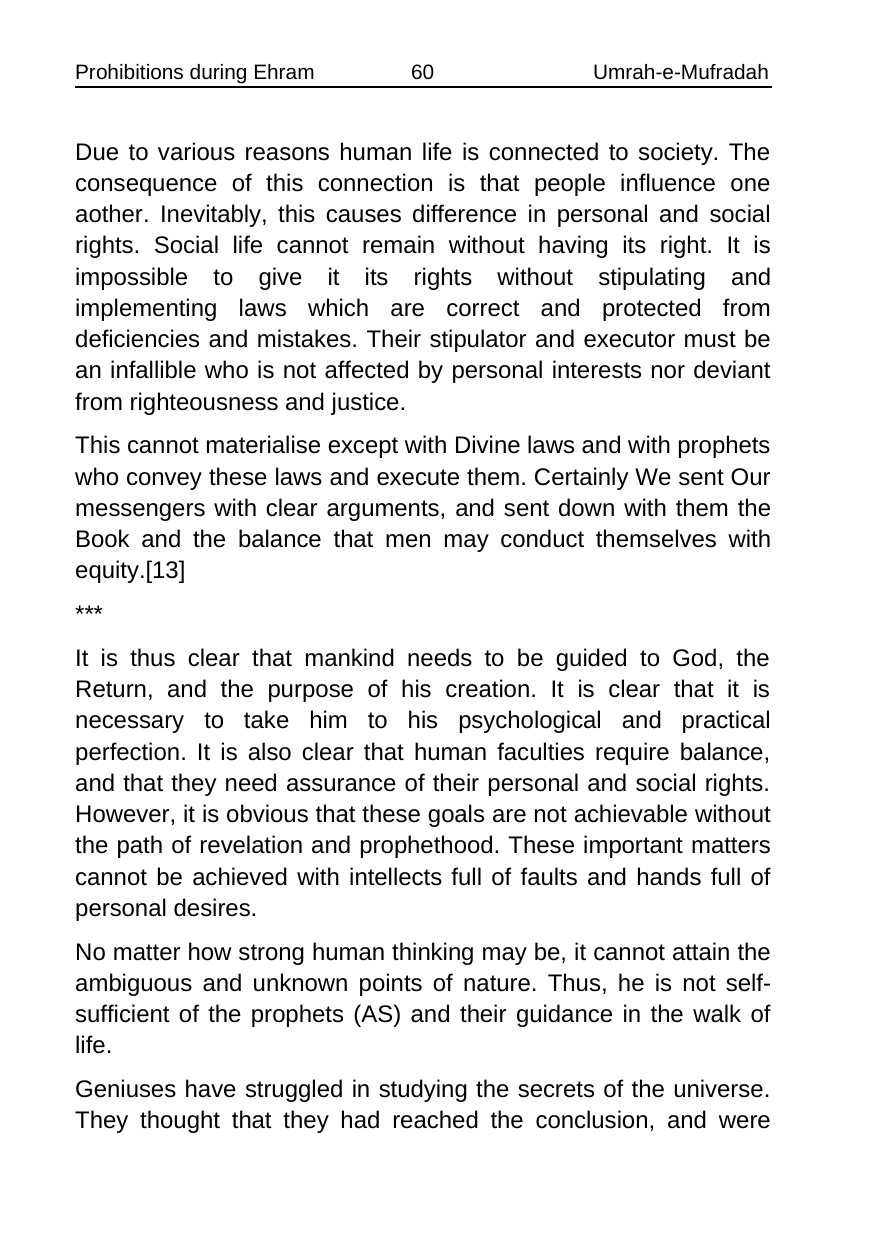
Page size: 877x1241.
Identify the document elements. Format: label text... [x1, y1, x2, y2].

text No matter how strong human thinking may be, it cannot attain the ambiguous and unknown points of nature. Thus, he is not self-sufficient of the prophets (AS) and their guidance in the walk of life. [75, 935, 772, 1060]
text It is thus clear that mankind needs to be guided to God, the Return, and the purpose of his creation. It is clear that it is necessary to take him to his psychological and practical perfection. It is also clear that human faculties require balance, and that they need assurance of their personal and social rights. However, it is obvious that these goals are not achievable without the path of revelation and prophethood. These important matters cannot be achieved with intellects full of faults and hands full of personal desires. [75, 641, 772, 922]
text This cannot materialise except with Divine laws and with prophets who convey these laws and execute them. Certainly We sent Our messengers with clear arguments, and sent down with them the Book and the balance that men may conduct themselves with equity.[13] [75, 429, 772, 585]
text Due to various reasons human life is connected to society. The consequence of this connection is that people influence one aother. Inevitably, this causes difference in personal and social rights. Social life cannot remain without having its right. It is impossible to give it its rights without stipulating and implementing laws which are correct and protected from deficiencies and mistakes. Their stipulator and executor must be an infallible who is not affected by personal interests nor deviant from righteousness and justice. [75, 135, 772, 416]
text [75, 1072, 772, 1135]
text *** [75, 597, 772, 629]
